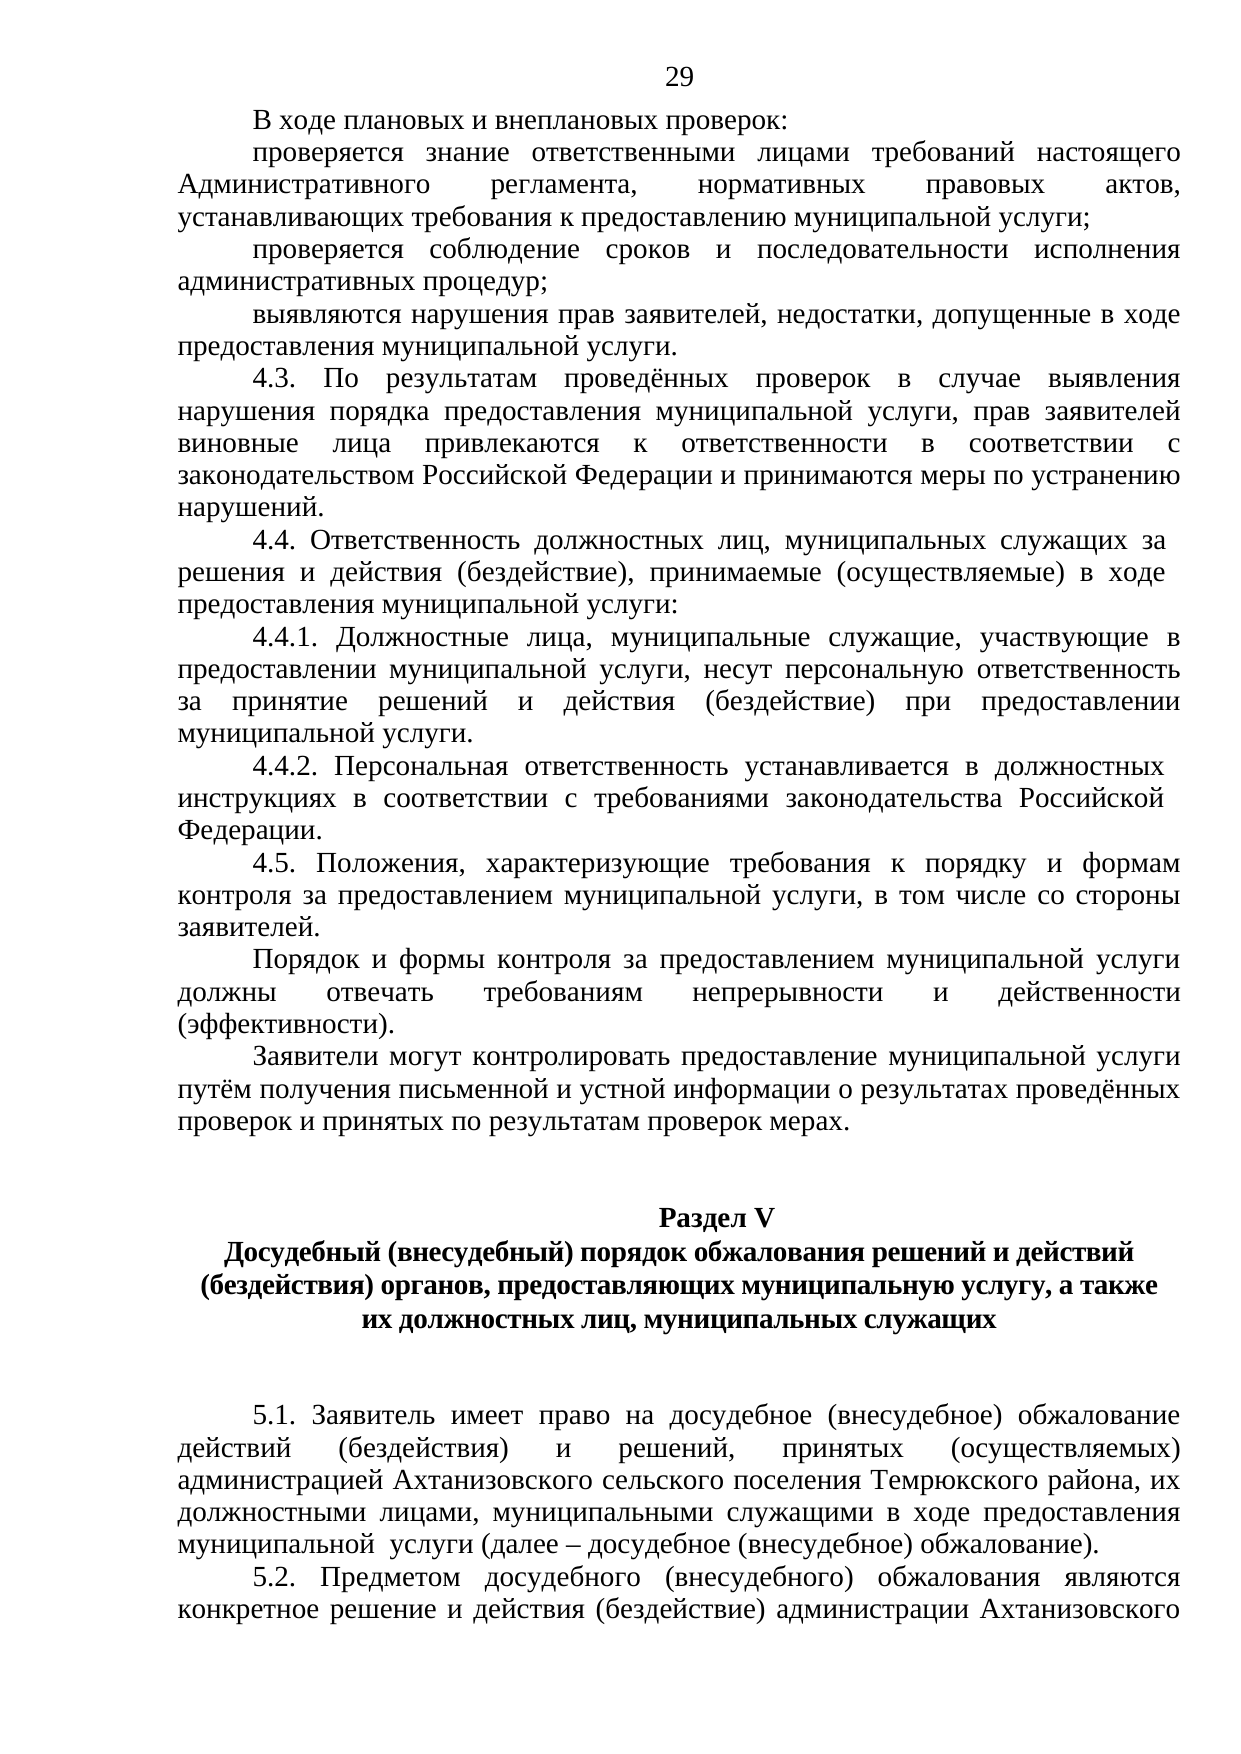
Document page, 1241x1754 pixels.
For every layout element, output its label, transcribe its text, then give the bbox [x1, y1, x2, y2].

text Раздел V [177, 1201, 1181, 1234]
text 4.5. Положения, характеризующие требования к порядку и формам контроля за предоставлением муниципальной услуги, в том числе со стороны заявителей. [177, 846, 1181, 943]
text Заявители могут контролировать предоставление муниципальной услуги путём получения письменной и устной информации о результатах проведённых проверок и принятых по результатам проверок мерах. [177, 1040, 1181, 1137]
text проверяется знание ответственными лицами требований настоящего Административного регламента, нормативных правовых актов, устанавливающих требования к предоставлению муниципальной услуги; [177, 136, 1181, 233]
text 5.1. Заявитель имеет право на досудебное (внесудебное) обжалование действий (бездействия) и решений, принятых (осуществляемых) администрацией Ахтанизовского сельского поселения Темрюкского района, их должностными лицами, муниципальными служащими в ходе предоставления муниципальной услуги (далее – досудебное (внесудебное) обжалование). [177, 1399, 1181, 1560]
text 4.4.1. Должностные лица, муниципальные служащие, участвующие в предоставлении муниципальной услуги, несут персональную ответственность за принятие решений и действия (бездействие) при предоставлении муниципальной услуги. [177, 620, 1181, 749]
text Порядок и формы контроля за предоставлением муниципальной услуги должны отвечать требованиям непрерывности и действенности (эффективности). [177, 943, 1181, 1040]
text 4.4. Ответственность должностных лиц, муниципальных служащих за решения и действия (бездействие), принимаемые (осуществляемые) в ходе предоставления муниципальной услуги: [177, 523, 1181, 620]
text проверяется соблюдение сроков и последовательности исполнения административных процедур; [177, 233, 1181, 297]
text выявляются нарушения прав заявителей, недостатки, допущенные в ходе предоставления муниципальной услуги. [177, 297, 1181, 362]
text (бездействия) органов, предоставляющих муниципальную услугу, а также [177, 1267, 1181, 1301]
text их должностных лиц, муниципальных служащих [177, 1301, 1181, 1334]
text 4.3. По результатам проведённых проверок в случае выявления нарушения порядка предоставления муниципальной услуги, прав заявителей виновные лица привлекаются к ответственности в соответствии с законодательством Российской Федерации и принимаются меры по устранению нарушений. [177, 362, 1181, 523]
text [177, 1560, 1181, 1625]
text Досудебный (внесудебный) порядок обжалования решений и действий [177, 1234, 1181, 1267]
text В ходе плановых и внеплановых проверок: [177, 103, 1181, 136]
text 4.4.2. Персональная ответственность устанавливается в должностных инструкциях в соответствии с требованиями законодательства Российской Федерации. [177, 749, 1181, 846]
